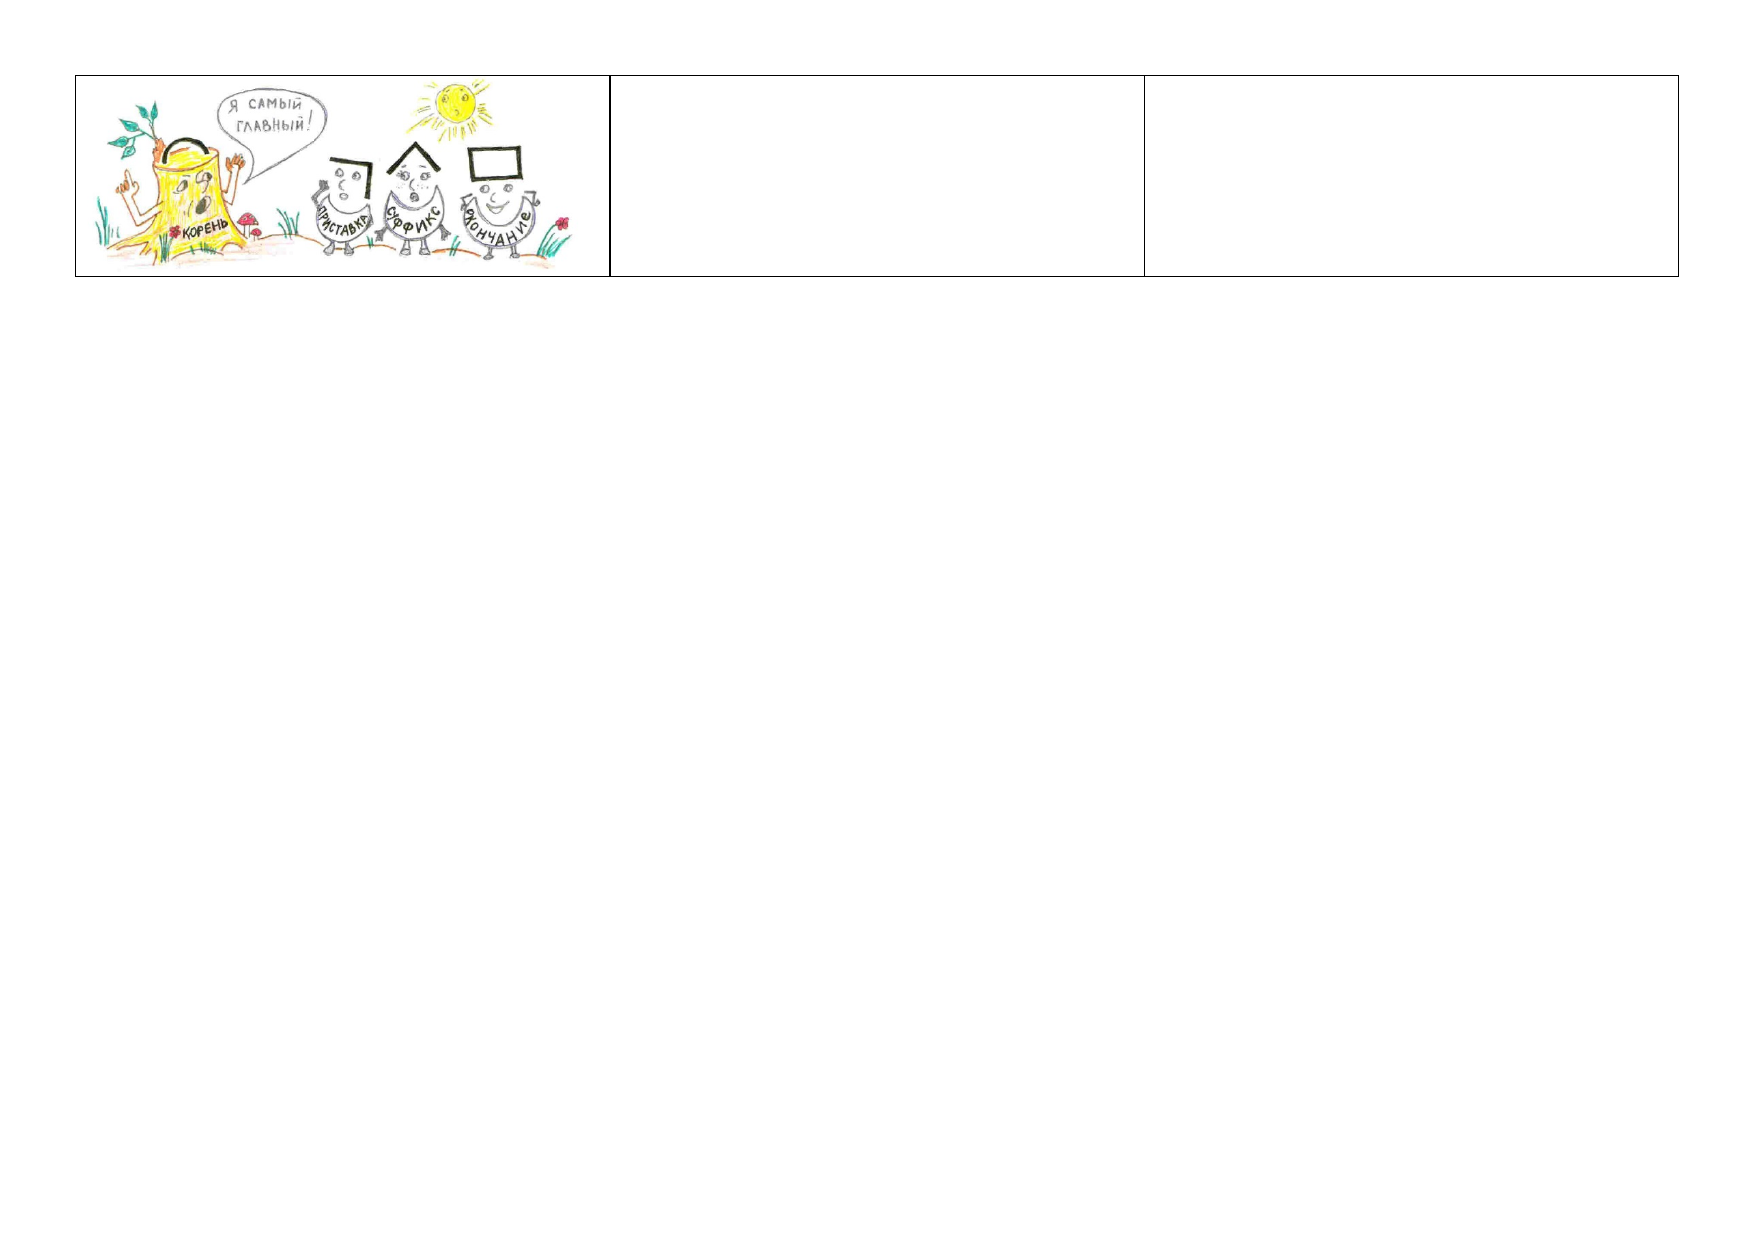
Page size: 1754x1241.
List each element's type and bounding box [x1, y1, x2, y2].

table_header [1145, 76, 1678, 276]
table_header [611, 76, 1144, 276]
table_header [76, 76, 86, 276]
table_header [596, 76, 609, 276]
picture [86, 76, 596, 276]
